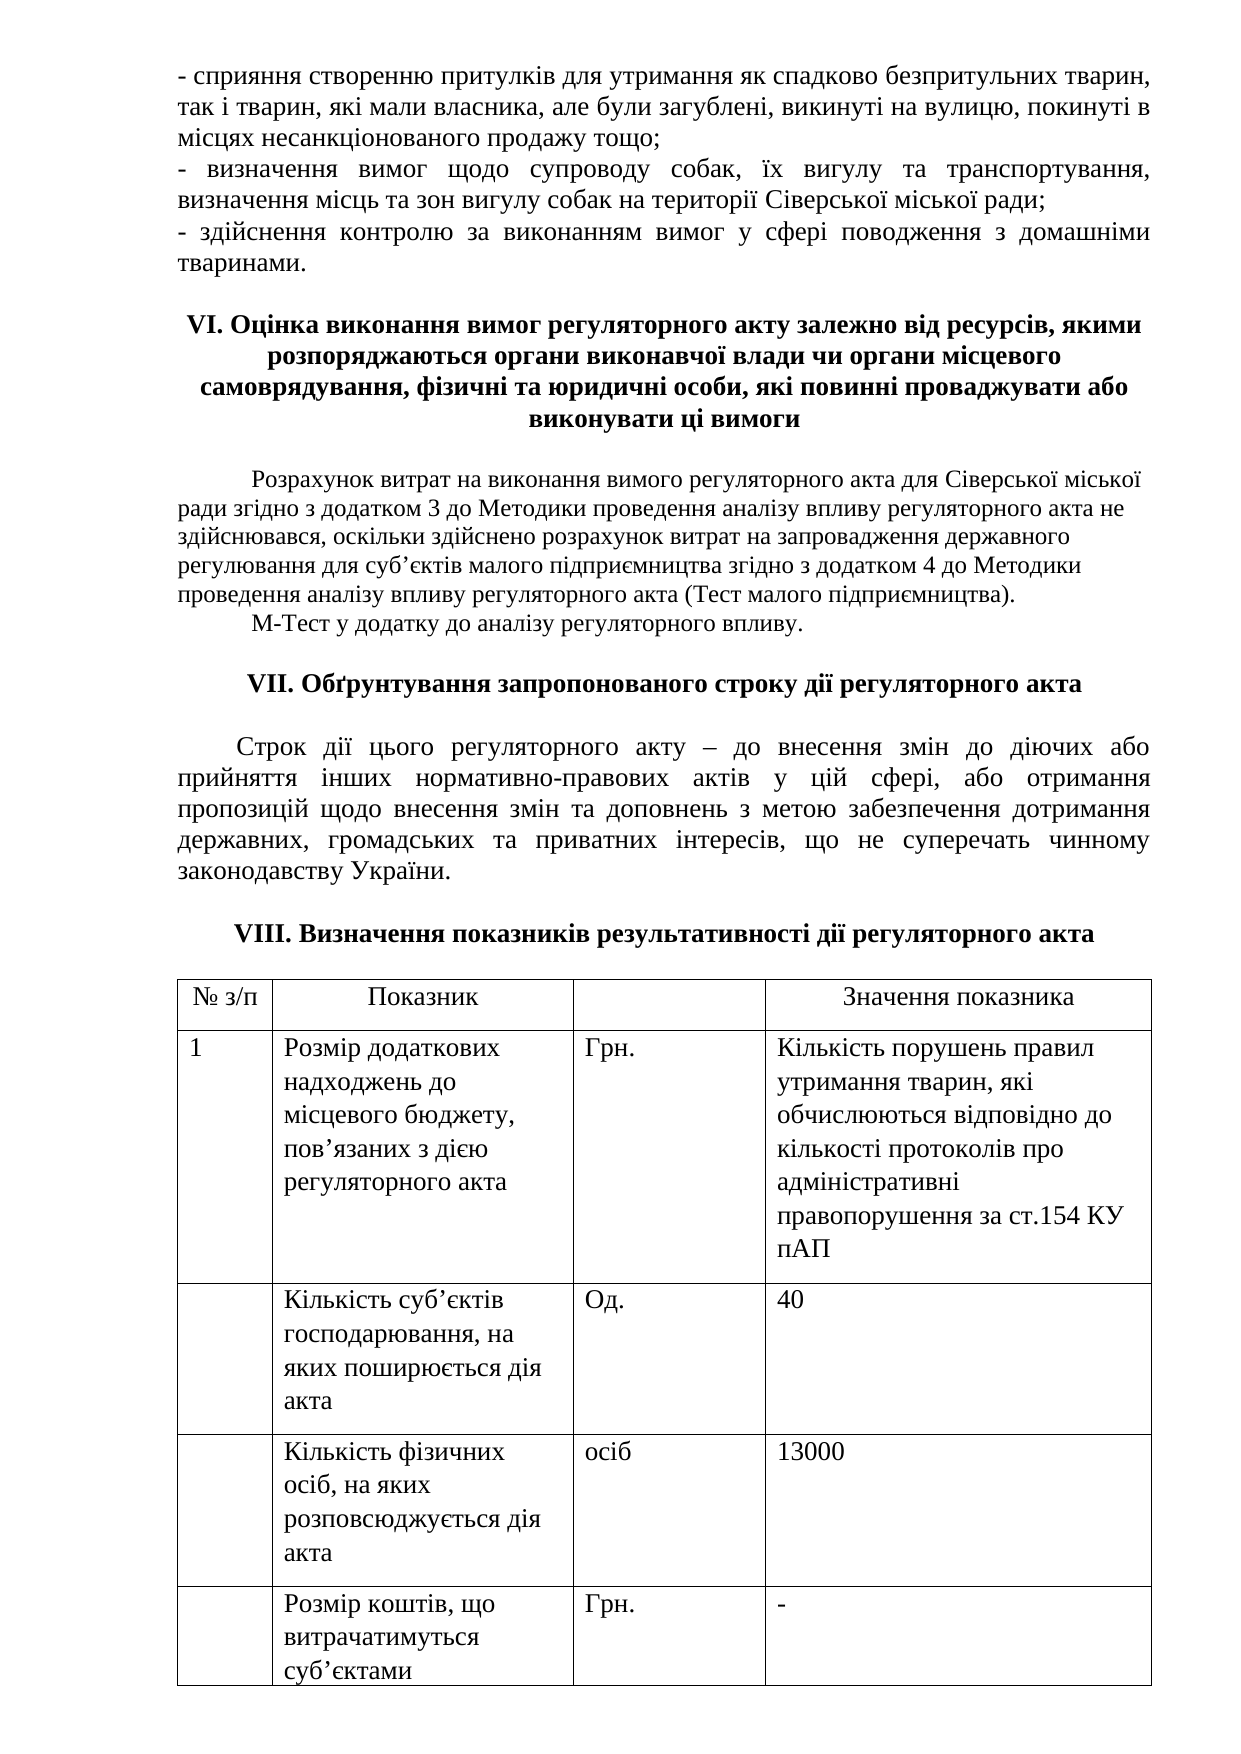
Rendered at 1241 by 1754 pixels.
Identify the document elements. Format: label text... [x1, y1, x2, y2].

text VІІ. Обґрунтування запропонованого строку дії регуляторного акта [177, 668, 1152, 699]
table_cell Кількість фізичних осіб, на яких розповсюджується дія акта [273, 1435, 573, 1586]
text Розрахунок витрат на виконання вимого регуляторного акта для Сіверської міської ради згідно з додатком 3 до Методики проведення аналізу впливу регуляторного акта не здійснювався, оскільки здійснено розрахунок витрат на запровадження державного регулювання для суб’єктів малого підприємництва згідно з додатком 4 до Методики проведення аналізу впливу регуляторного акта (Тест малого підприємництва). [177, 464, 1152, 608]
table_cell Од. [574, 1284, 765, 1434]
table_cell 40 [766, 1284, 1151, 1434]
table_cell Грн. [574, 1031, 765, 1282]
table_cell Кількість суб’єктів господарювання, на яких поширюється дія акта [273, 1284, 573, 1434]
text - визначення вимог щодо супроводу собак, їх вигулу та транспортування, визначення місць та зон вигулу собак на території Сіверської міської ради; [177, 152, 1152, 215]
text VI. Оцінка виконання вимог регуляторного акту залежно від ресурсів, якими розпоряджаються органи виконавчої влади чи органи місцевого [177, 308, 1152, 371]
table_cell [273, 1587, 573, 1685]
table_header [574, 980, 765, 1030]
table_cell Грн. [574, 1587, 765, 1685]
table_cell - [766, 1587, 1151, 1685]
text Строк дії цього регуляторного акту – до внесення змін до діючих або прийняття інших нормативно-правових актів у цій сфері, або отримання пропозицій щодо внесення змін та доповнень з метою забезпечення дотримання державних, громадських та приватних інтересів, що не суперечать чинному законодавству України. [177, 730, 1152, 886]
table_cell [178, 1435, 272, 1586]
table_cell Кількість порушень правил утримання тварин, які обчислюються відповідно до кількості протоколів про адміністративні правопорушення за ст.154 КУ пАП [766, 1031, 1151, 1282]
table_cell Розмір додаткових надходжень до місцевого бюджету, пов’язаних з дією регуляторного акта [273, 1031, 573, 1282]
text М-Тест у додатку до аналізу регуляторного впливу. [177, 608, 1152, 636]
table_cell [178, 1587, 272, 1685]
table_cell осіб [574, 1435, 765, 1586]
text - здійснення контролю за виконанням вимог у сфері поводження з домашніми тваринами. [177, 215, 1152, 277]
table_header Показник [273, 980, 573, 1030]
text - сприяння створенню притулків для утримання як спадково безпритульних тварин, так і тварин, які мали власника, але були загублені, викинуті на вулицю, покинуті в місцях несанкціонованого продажу тощо; [177, 59, 1152, 152]
table_header Значення показника [766, 980, 1151, 1030]
text VІІІ. Визначення показників результативності дії регуляторного акта [177, 917, 1152, 948]
text самоврядування, фізичні та юридичні особи, які повинні проваджувати або виконувати ці вимоги [177, 371, 1152, 433]
table_cell 13000 [766, 1435, 1151, 1586]
table_header № з/п [178, 980, 272, 1030]
table_cell [178, 1284, 272, 1434]
table_cell 1 [178, 1031, 272, 1282]
